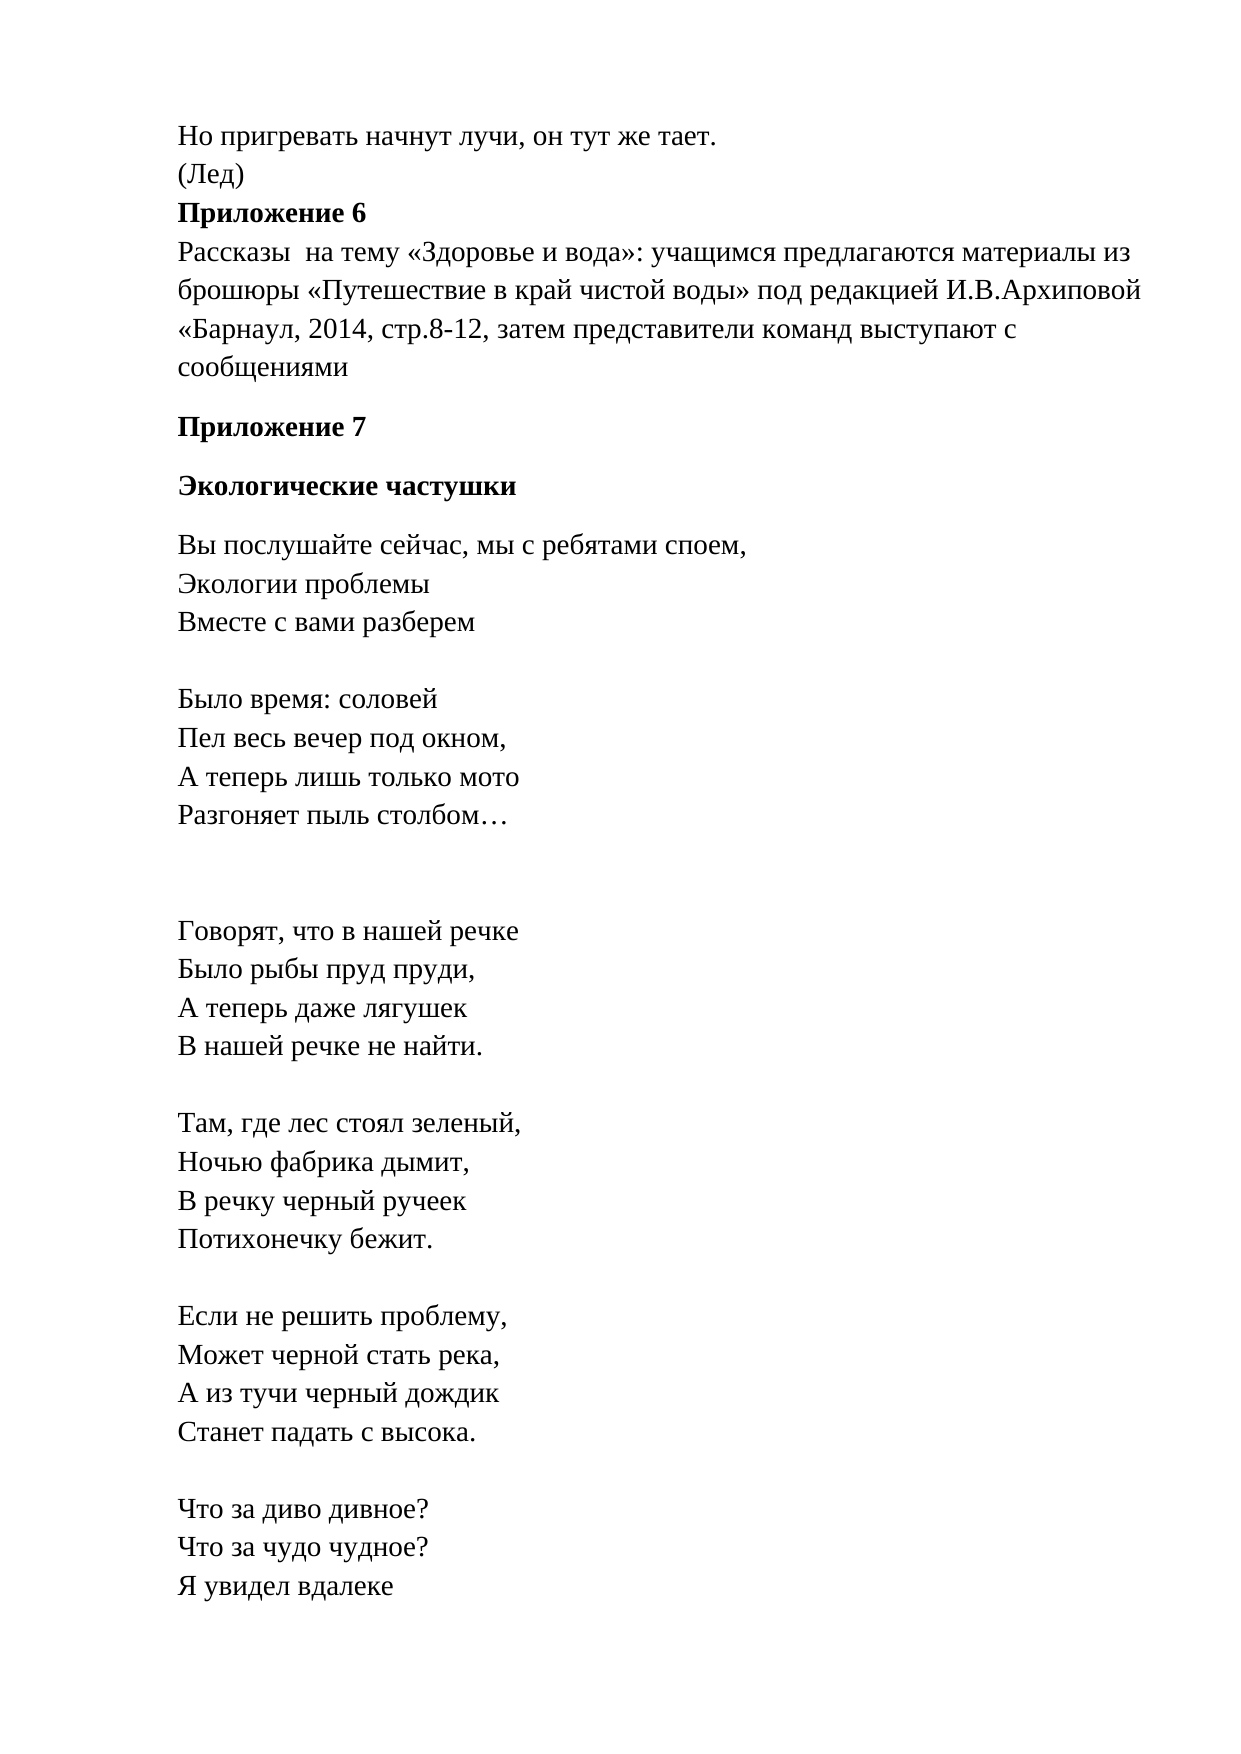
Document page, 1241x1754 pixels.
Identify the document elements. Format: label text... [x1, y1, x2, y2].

text Что за диво дивное? [177, 1491, 1152, 1524]
text А теперь лишь только мото [177, 759, 1152, 792]
text Было рыбы пруд пруди, [177, 951, 1152, 985]
text А из тучи черный дождик [177, 1375, 1152, 1409]
text Я увидел вдалеке [177, 1568, 1152, 1602]
text Пел весь вечер под окном, [177, 720, 1152, 754]
text Разгоняет пыль столбом… [177, 797, 1152, 831]
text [177, 118, 1152, 229]
text Экологии проблемы [177, 566, 1152, 599]
text Вместе с вами разберем [177, 604, 1152, 638]
text А теперь даже лягушек [177, 990, 1152, 1023]
text Станет падать с высока. [177, 1414, 1152, 1447]
text Экологические частушки [177, 468, 1152, 502]
text Потихонечку бежит. [177, 1221, 1152, 1255]
text Говорят, что в нашей речке [177, 913, 1152, 946]
text Там, где лес стоял зеленый, [177, 1106, 1152, 1139]
text Приложение 7 [177, 409, 1152, 442]
text Вы послушайте сейчас, мы с ребятами споем, [177, 527, 1152, 561]
text Было время: соловей [177, 682, 1152, 715]
text Ночью фабрика дымит, [177, 1144, 1152, 1178]
text В речку черный ручеек [177, 1183, 1152, 1216]
text Может черной стать река, [177, 1337, 1152, 1370]
text Рассказы на тему «Здоровье и вода»: учащимся предлагаются материалы из брошюры «Путешествие в край чистой воды» под редакцией И.В.Архиповой «Барнаул, 2014, стр.8-12, затем представители команд выступают с сообщениями [177, 234, 1152, 383]
text В нашей речке не найти. [177, 1028, 1152, 1062]
text Если не решить проблему, [177, 1298, 1152, 1332]
text Что за чудо чудное? [177, 1529, 1152, 1563]
